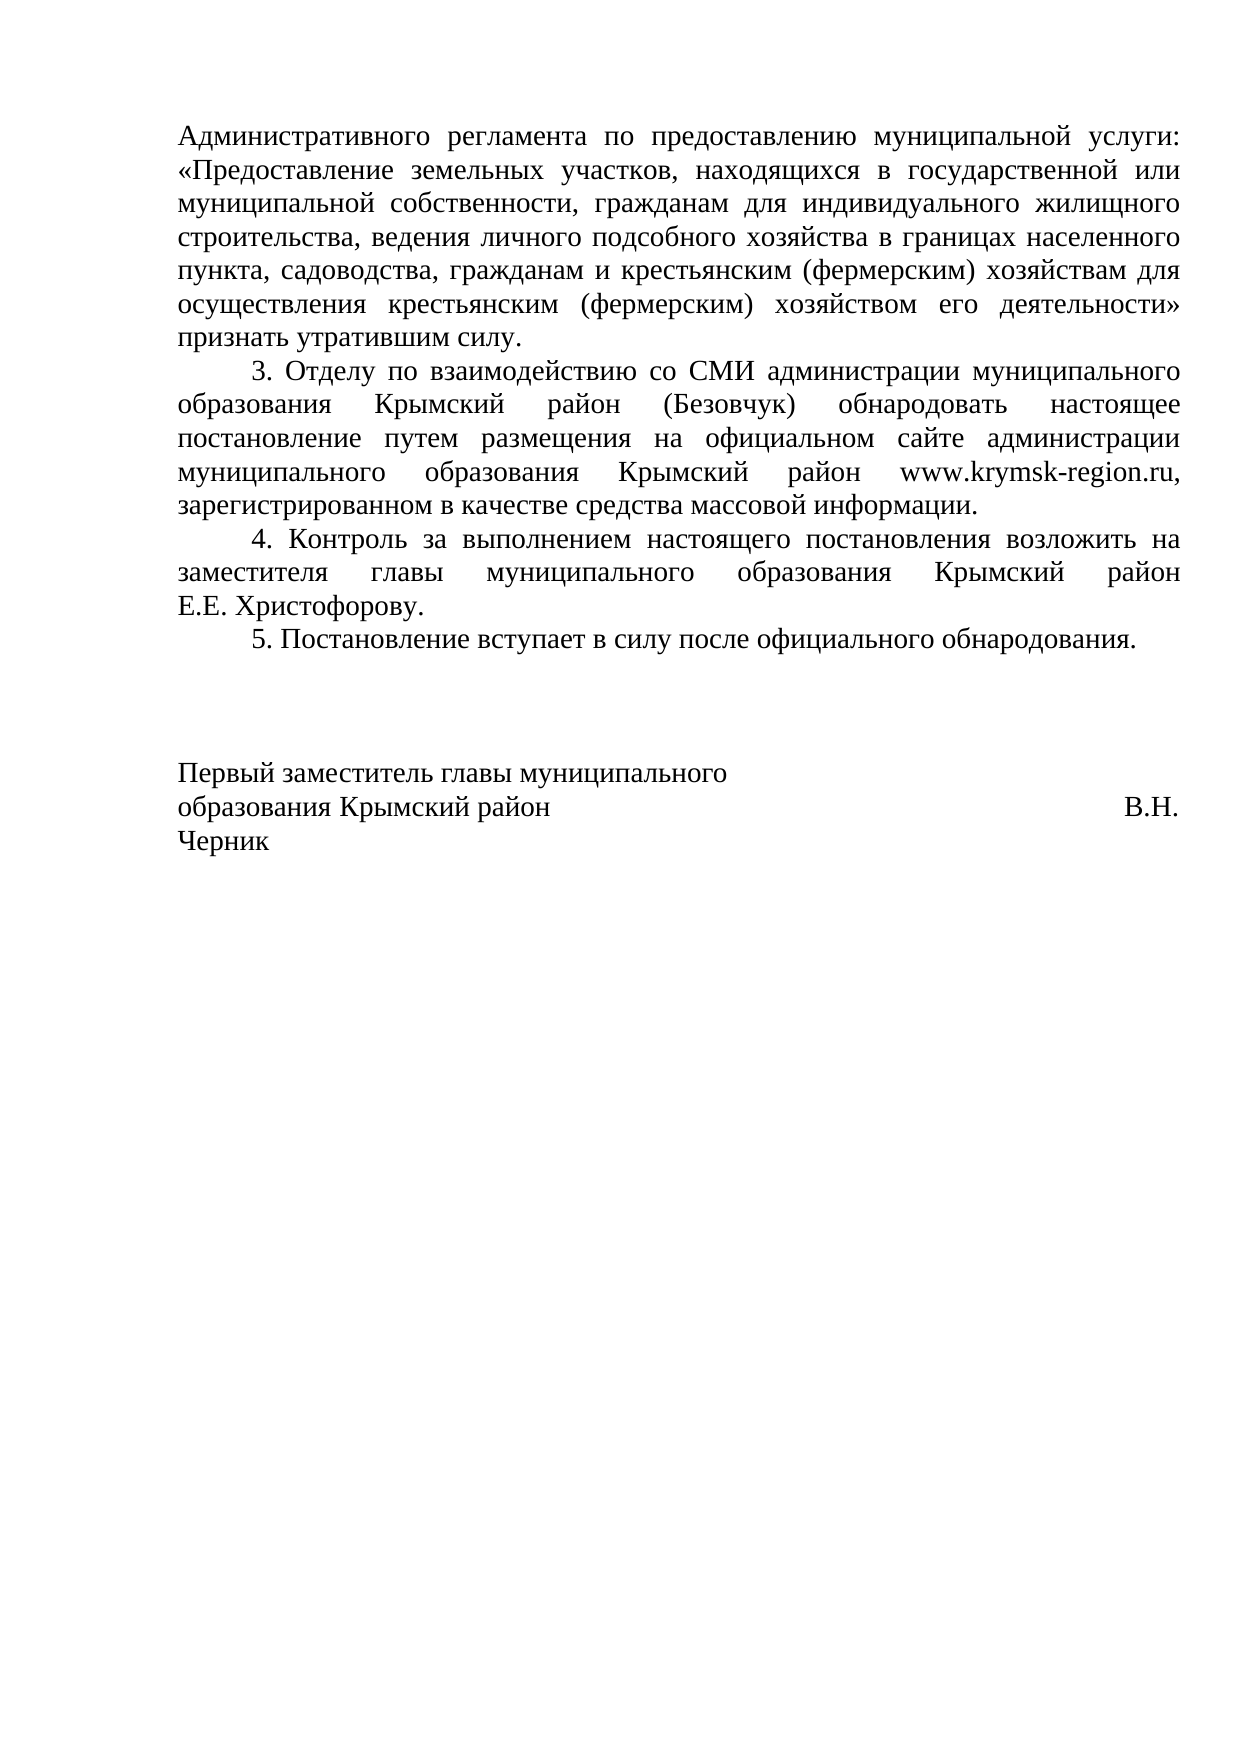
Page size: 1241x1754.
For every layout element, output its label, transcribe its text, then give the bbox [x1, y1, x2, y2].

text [177, 118, 1181, 353]
text 5. Постановление вступает в силу после официального обнародования. [177, 621, 1181, 655]
text 4. Контроль за выполнением настоящего постановления возложить на заместителя главы муниципального образования Крымский район Е.Е. Христофорову. [177, 521, 1181, 621]
text образования Крымский район В.Н. Черник [177, 789, 1181, 856]
text 3. Отделу по взаимодействию со СМИ администрации муниципального образования Крымский район (Безовчук) обнародовать настоящее постановление путем размещения на официальном сайте администрации муниципального образования Крымский район www.krymsk-region.ru, зарегистрированном в качестве средства массовой информации. [177, 353, 1181, 521]
text Первый заместитель главы муниципального [177, 756, 1181, 789]
